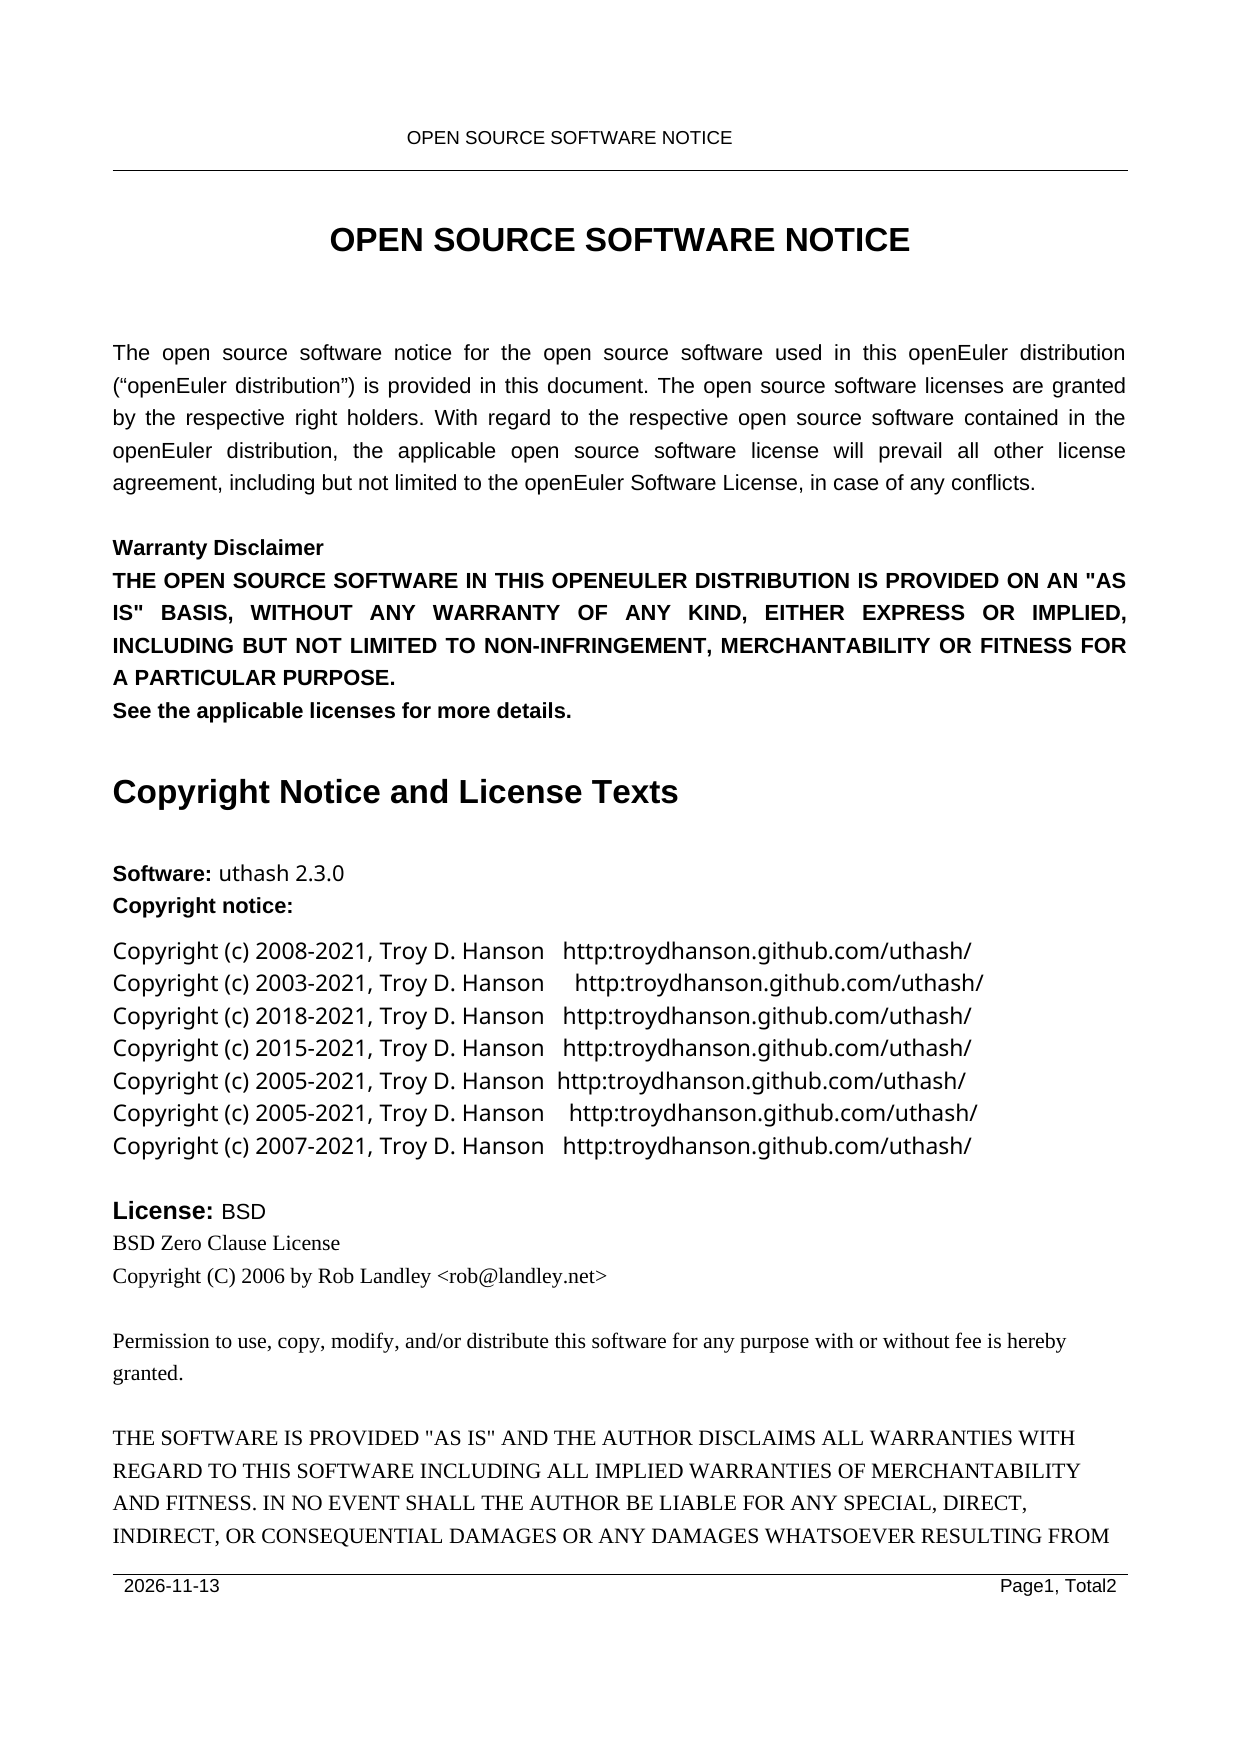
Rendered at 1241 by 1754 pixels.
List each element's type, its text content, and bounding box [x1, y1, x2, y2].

text Copyright notice: [112, 889, 1128, 921]
text Copyright (c) 2008-2021, Troy D. Hanson http:troydhanson.github.com/uthash/ Copyright (c) 2003-2021, Troy D. Hanson http:troydhanson.github.com/uthash/ Copyright (c) 2018-2021, Troy D. Hanson http:troydhanson.github.com/uthash/ Copyright (c) 2015-2021, Troy D. Hanson http:troydhanson.github.com/uthash/ Copyright (c) 2005-2021, Troy D. Hanson http:troydhanson.github.com/uthash/ Copyright (c) 2005-2021, Troy D. Hanson http:troydhanson.github.com/uthash/ Copyright (c) 2007-2021, Troy D. Hanson http:troydhanson.github.com/uthash/ [112, 934, 1128, 1194]
text THE OPEN SOURCE SOFTWARE IN THIS OPENEULER DISTRIBUTION IS PROVIDED ON AN "AS IS" BASIS, WITHOUT ANY WARRANTY OF ANY KIND, EITHER EXPRESS OR IMPLIED, INCLUDING BUT NOT LIMITED TO NON-INFRINGEMENT, MERCHANTABILITY OR FITNESS FOR A PARTICULAR PURPOSE. See the applicable licenses for more details. [112, 564, 1128, 726]
text License: BSD [112, 1194, 1128, 1226]
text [112, 1226, 1128, 1551]
text OPEN SOURCE SOFTWARE NOTICE [112, 206, 1128, 271]
text The open source software notice for the open source software used in this openEuler distribution (“openEuler distribution”) is provided in this document. The open source software licenses are granted by the respective right holders. With regard to the respective open source software contained in the openEuler distribution, the applicable open source software license will prevail all other license agreement, including but not limited to the openEuler Software License, in case of any conflicts. [112, 336, 1128, 499]
text Copyright Notice and License Texts [112, 759, 1128, 824]
title Software: uthash 2.3.0 [112, 856, 1128, 889]
text Warranty Disclaimer [112, 531, 1128, 564]
